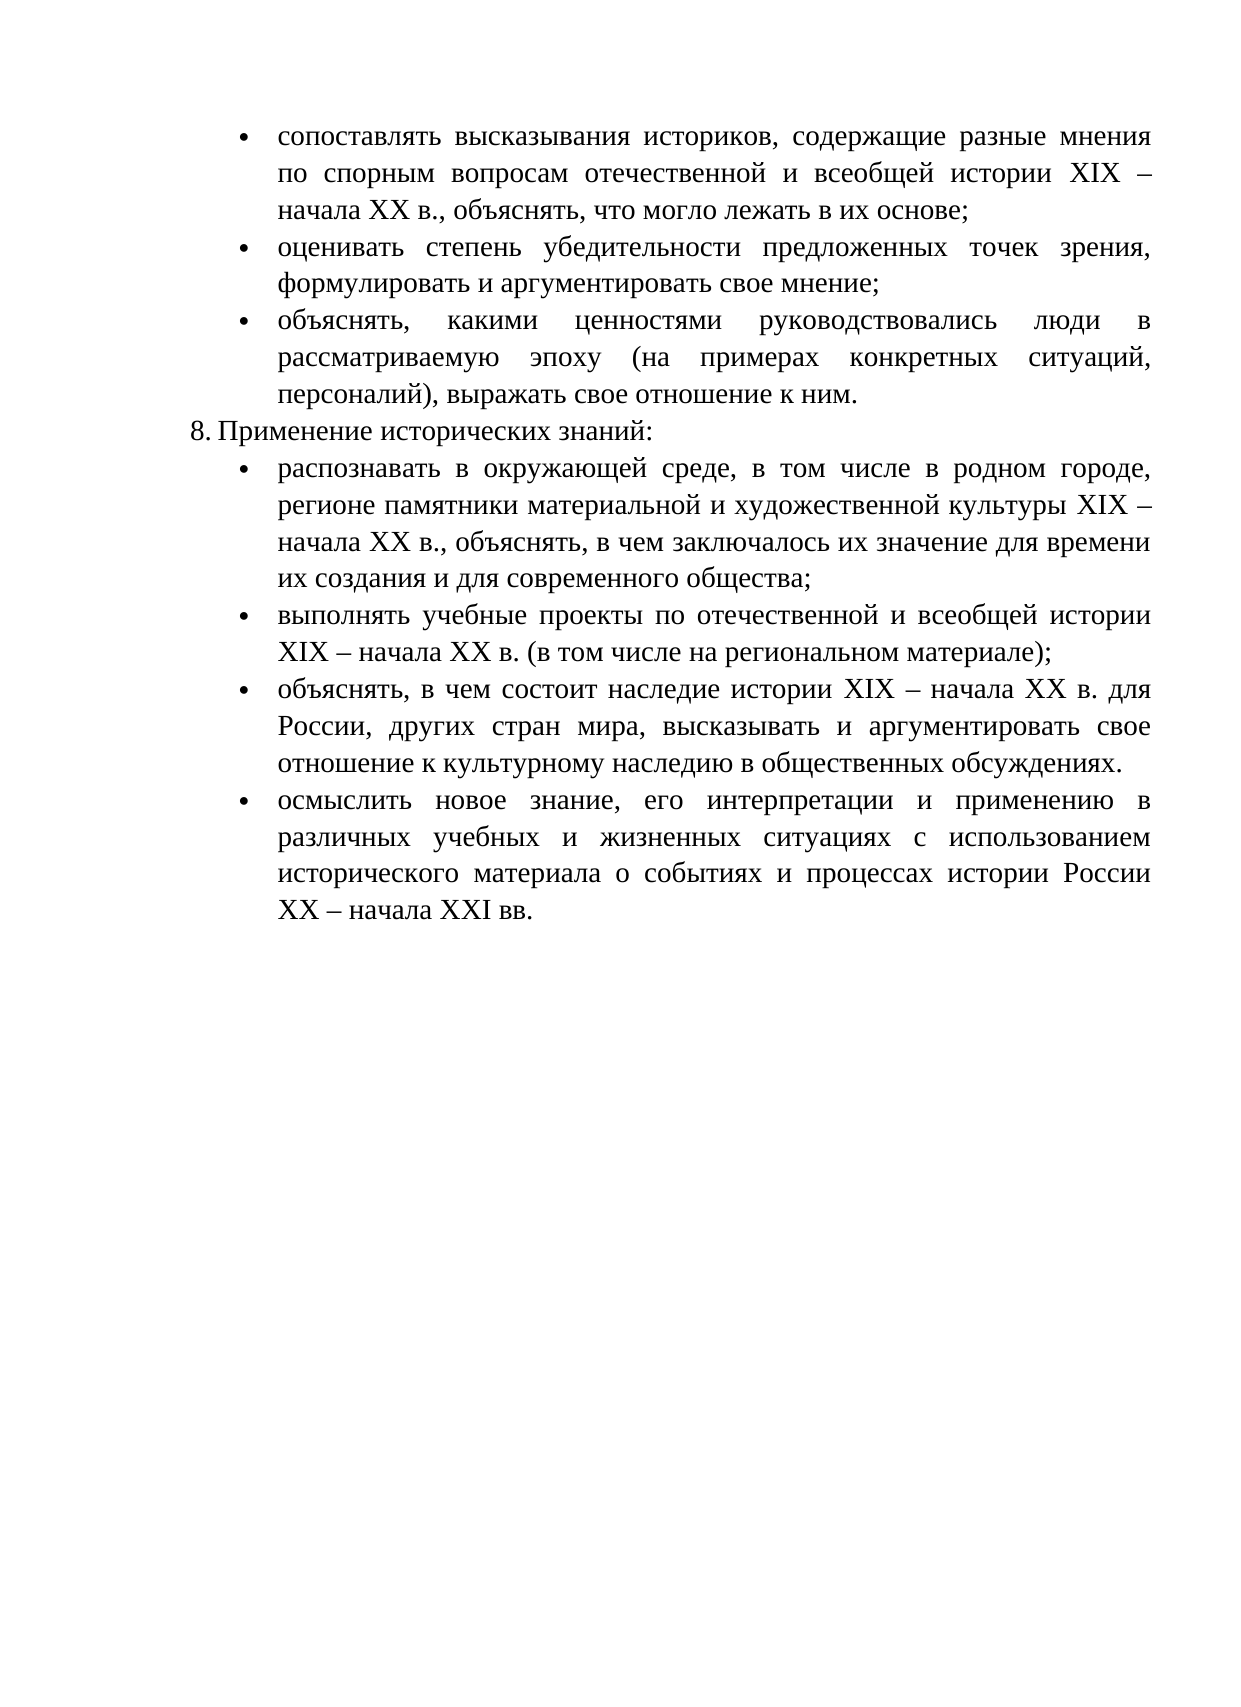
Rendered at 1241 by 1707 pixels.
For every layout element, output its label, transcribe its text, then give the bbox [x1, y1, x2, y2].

list объяснять, какими ценностями руководствовались люди в рассматриваемую эпоху (на примерах конкретных ситуаций, персоналий), выражать свое отношение к ним. [240, 302, 1152, 410]
text 8. Применение исторических знаний: [190, 413, 1152, 447]
list осмыслить новое знание, его интерпретации и применению в различных учебных и жизненных ситуациях с использованием исторического материала о событиях и процессах истории России XX – начала ХХI вв. [240, 782, 1152, 926]
list распознавать в окружающей среде, в том числе в родном городе, регионе памятники материальной и художественной культуры XIX – начала ХХ в., объяснять, в чем заключалось их значение для времени их создания и для современного общества; [240, 450, 1152, 594]
list выполнять учебные проекты по отечественной и всеобщей истории XIX – начала ХХ в. (в том числе на региональном материале); [240, 597, 1152, 668]
list оценивать степень убедительности предложенных точек зрения, формулировать и аргументировать свое мнение; [240, 229, 1152, 299]
list сопоставлять высказывания историков, содержащие разные мнения по спорным вопросам отечественной и всеобщей истории XIX – начала XX в., объяснять, что могло лежать в их основе; [240, 118, 1152, 225]
list объяснять, в чем состоит наследие истории XIX – начала ХХ в. для России, других стран мира, высказывать и аргументировать свое отношение к культурному наследию в общественных обсуждениях. [240, 671, 1152, 778]
